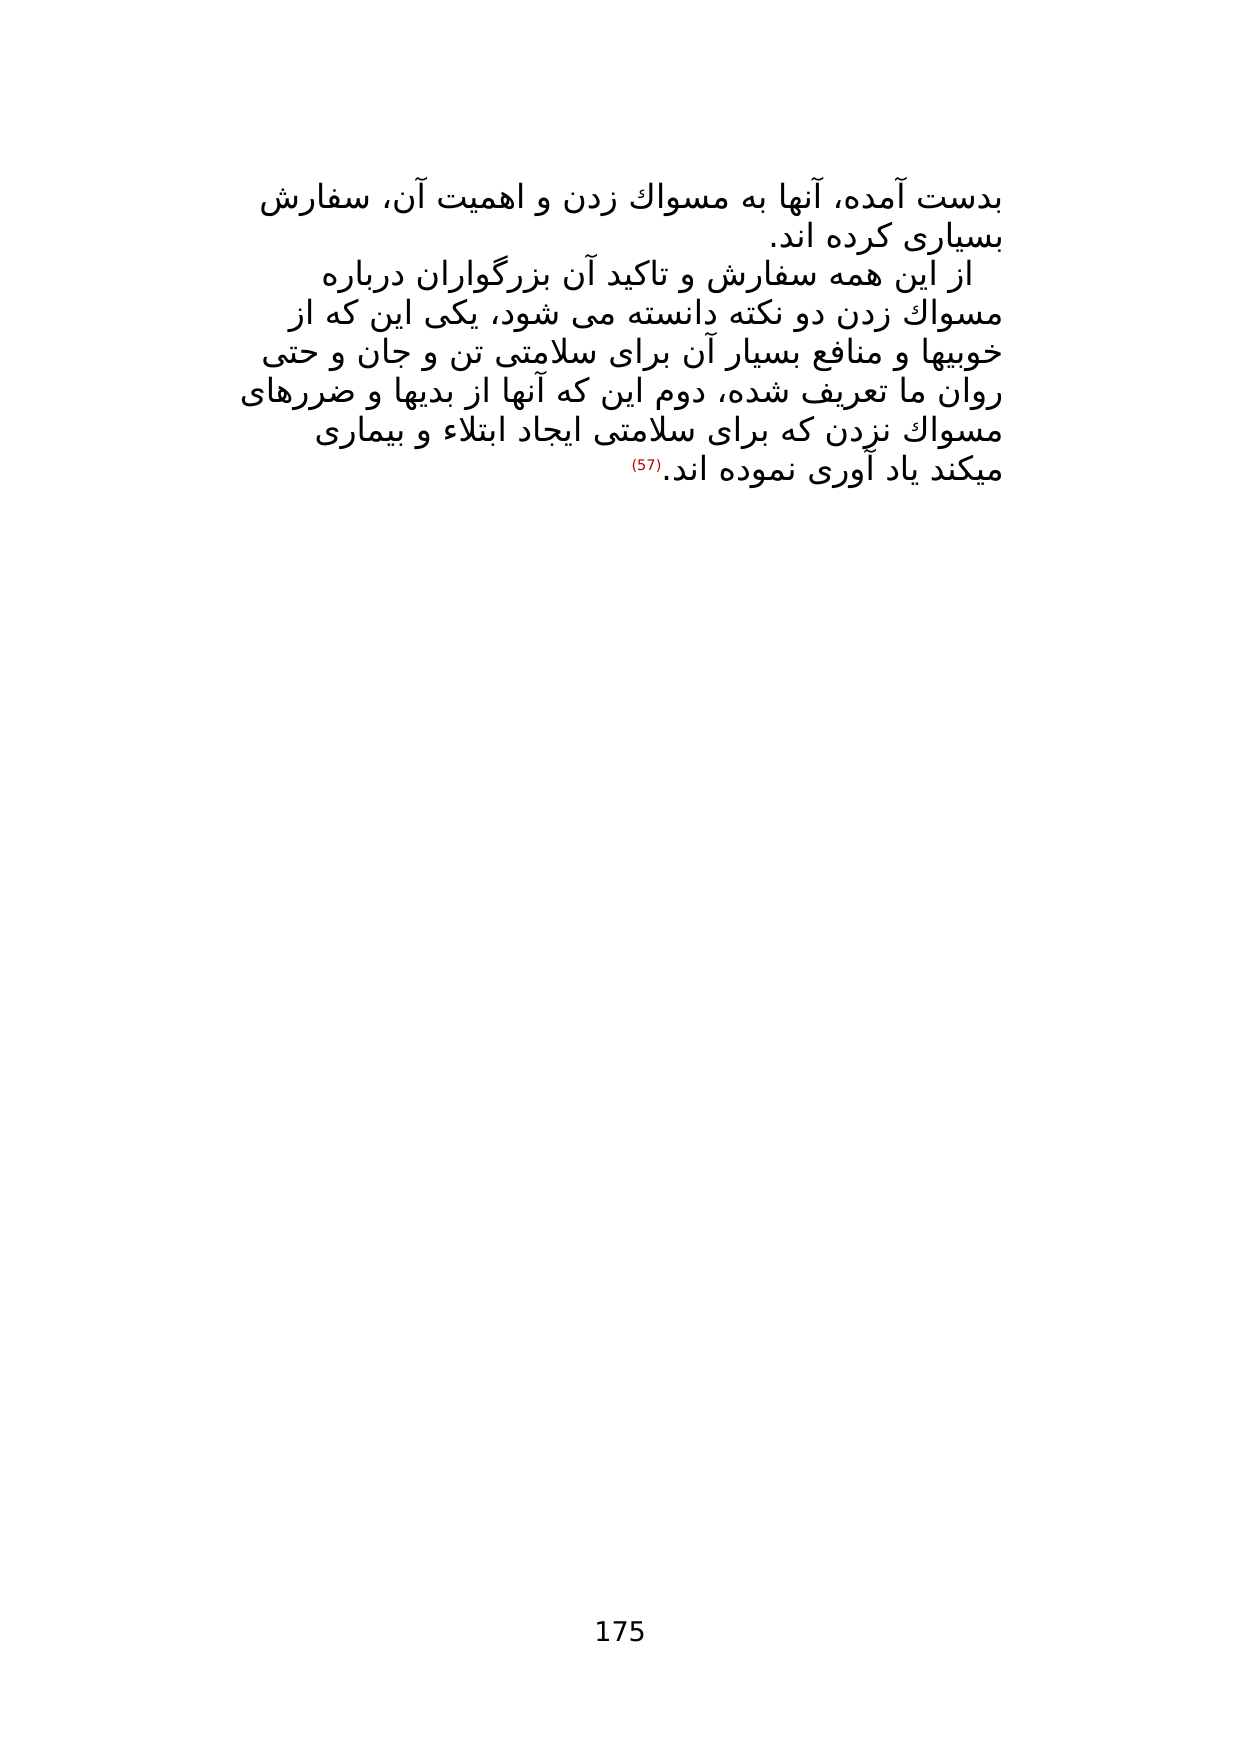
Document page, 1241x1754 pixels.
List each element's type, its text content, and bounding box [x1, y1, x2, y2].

text از اين همه سفارش و تاكيد آن بزرگواران درباره مسواك زدن دو نكته دانسته مى شود، يكى اين كه از خوبيها و منافع بسيار آن براى سلامتى تن و جان و حتى روان ما تعريف شده، دوم اين كه آنها از بديها و ضررهاى مسواك نزدن كه براى سلامتى ايجاد ابتلاء و بيمارى ميكند ياد آورى نموده اند.(57) [236, 255, 1004, 488]
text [236, 177, 1004, 255]
